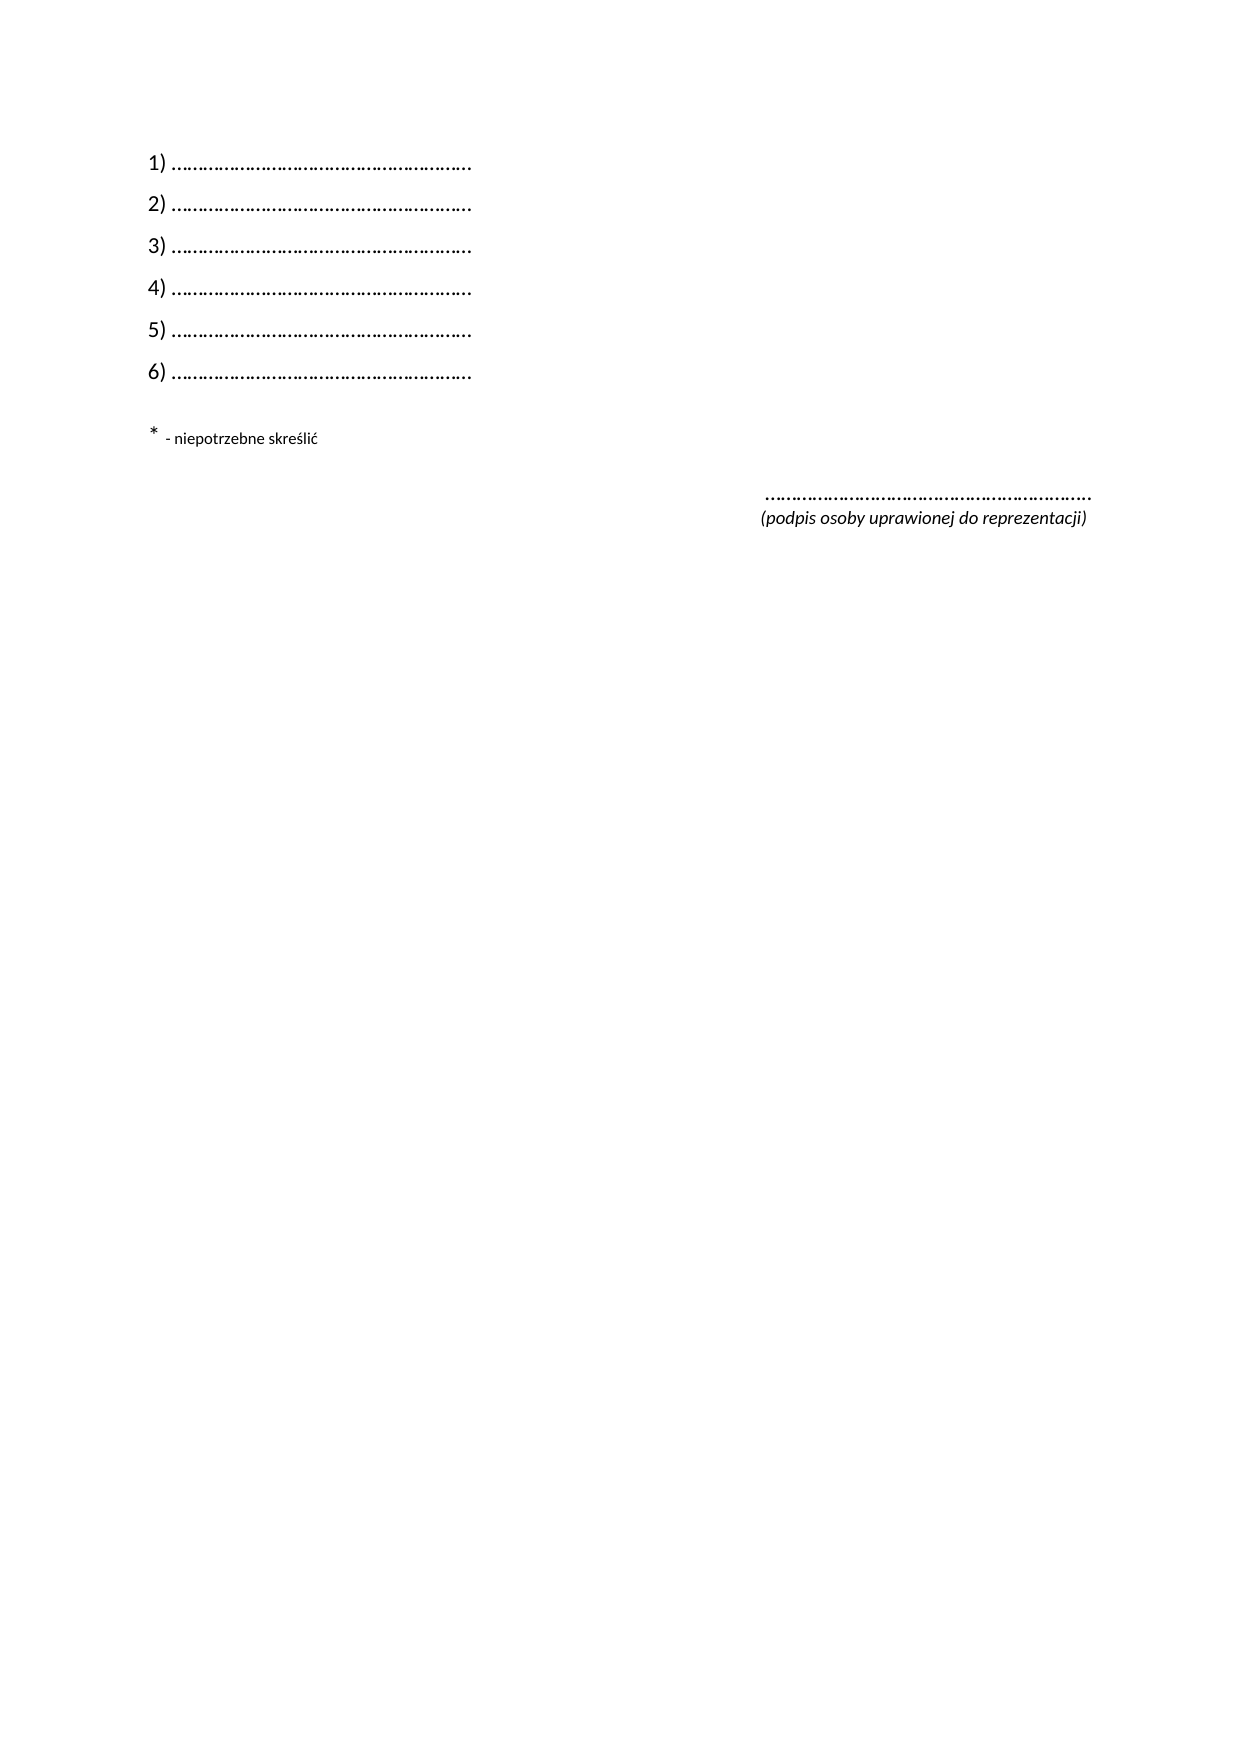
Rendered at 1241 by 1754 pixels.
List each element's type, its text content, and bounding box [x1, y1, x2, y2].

text (podpis osoby uprawionej do reprezentacji) [148, 506, 1093, 529]
text 2) ………………………………………………… [148, 189, 1093, 218]
text 5) ………………………………………………… [148, 316, 1093, 343]
text …………………………………………………….. [148, 478, 1093, 506]
text 6) ………………………………………………… [148, 357, 1093, 386]
text 1) ………………………………………………… [148, 148, 1093, 176]
text 3) ………………………………………………… [148, 232, 1093, 259]
text 4) ………………………………………………… [148, 273, 1093, 302]
text * - niepotrzebne skreślić [148, 420, 1093, 450]
